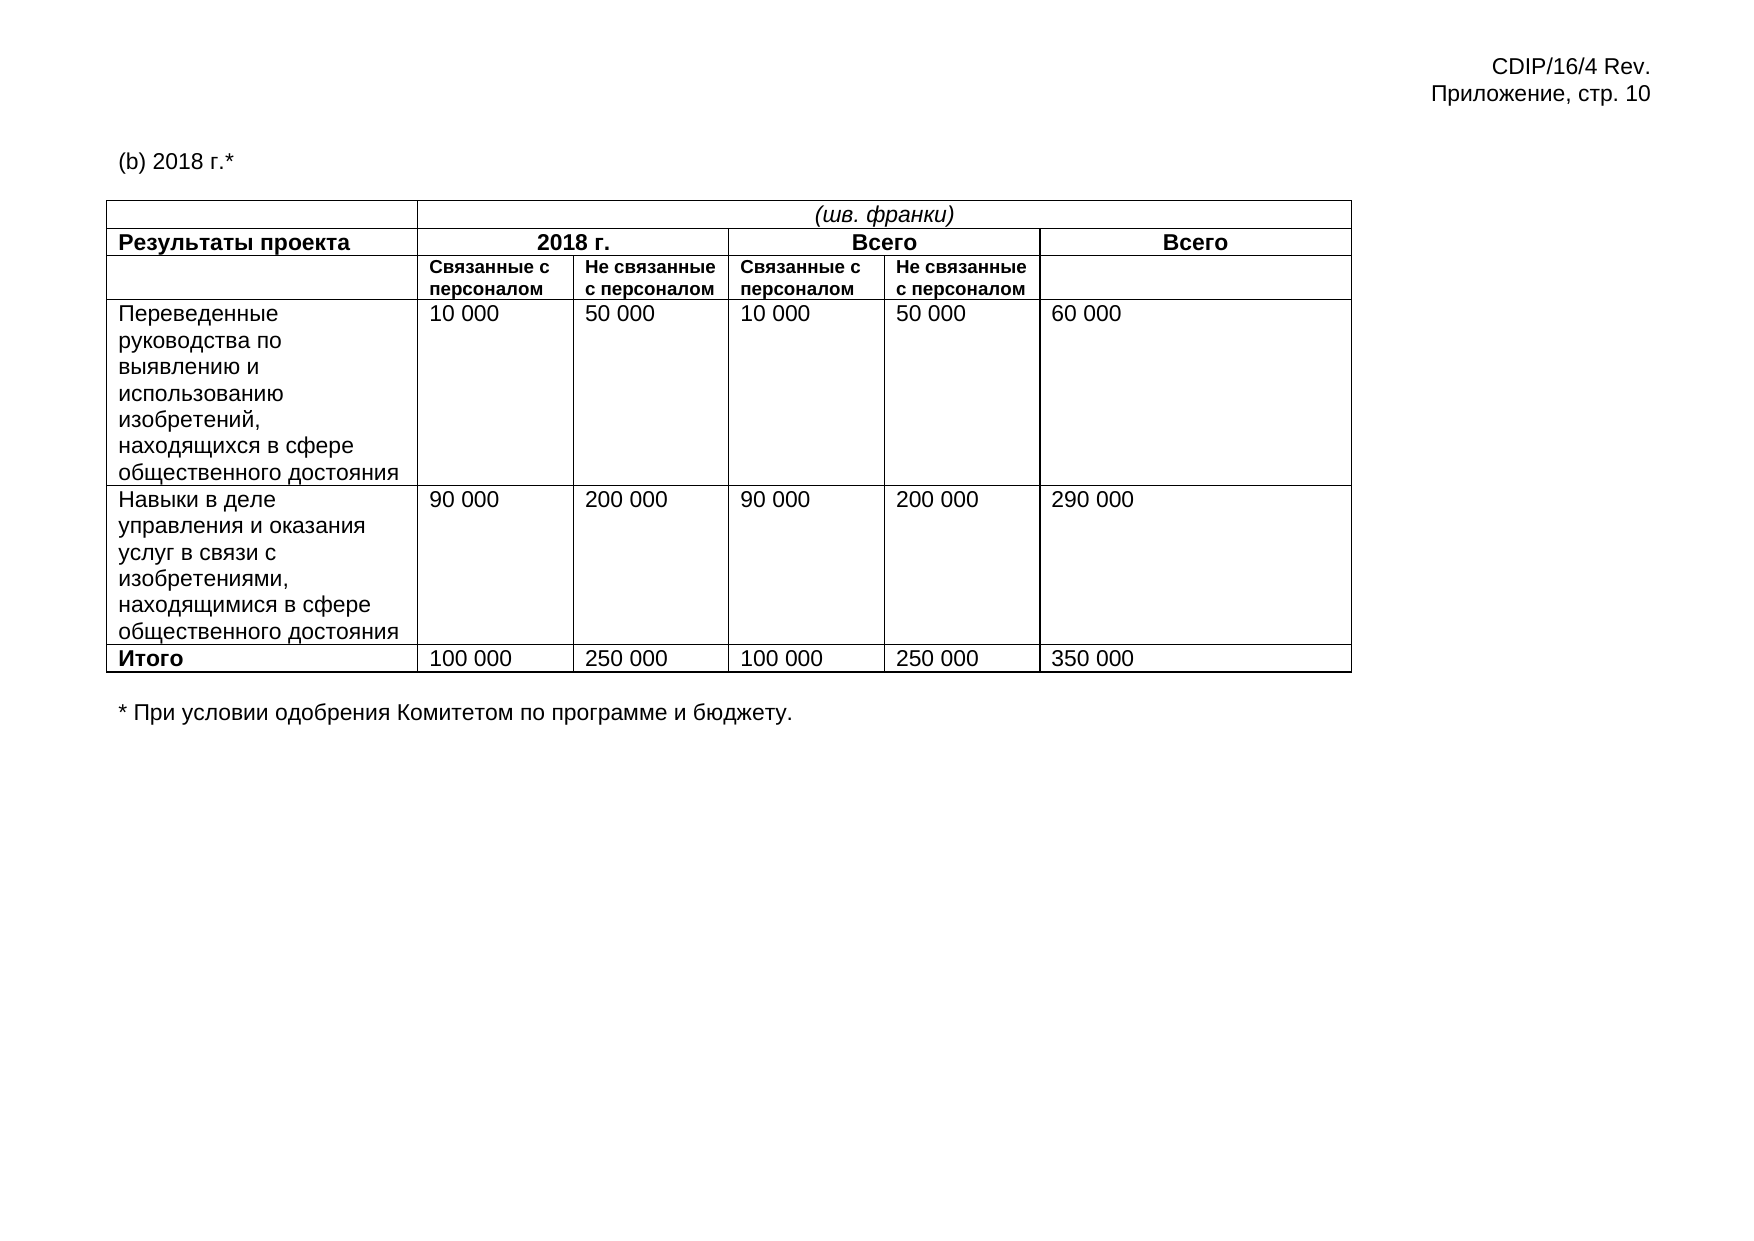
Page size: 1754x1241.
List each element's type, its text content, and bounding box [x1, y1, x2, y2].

table_cell Итого [107, 645, 417, 671]
table_header (шв. франки) [418, 201, 1351, 228]
table_cell Связанные с персоналом [729, 256, 884, 299]
table_cell 10 000 [418, 300, 573, 485]
table_cell 290 000 [1041, 486, 1351, 644]
table_cell 200 000 [574, 486, 728, 644]
table_cell 100 000 [418, 645, 573, 671]
table_cell 200 000 [885, 486, 1039, 644]
table_cell Результаты проекта [107, 229, 417, 255]
table_cell Переведенные руководства по выявлению и использованию изобретений, находящихся в сфере общественного достояния [107, 300, 417, 485]
table_cell Не связанные с персоналом [574, 256, 728, 299]
table_cell 50 000 [574, 300, 728, 485]
table_cell [107, 256, 417, 299]
table_header [107, 201, 417, 228]
table_cell 90 000 [729, 486, 884, 644]
table_cell Всего [1041, 229, 1351, 255]
table_cell 60 000 [1041, 300, 1351, 485]
table_cell 50 000 [885, 300, 1039, 485]
table_cell 10 000 [729, 300, 884, 485]
table_cell 100 000 [729, 645, 884, 671]
table_cell Навыки в деле управления и оказания услуг в связи с изобретениями, находящимися в сфере общественного достояния [107, 486, 417, 644]
text (b) 2018 г.* [118, 148, 1651, 174]
table_cell Не связанные с персоналом [885, 256, 1039, 299]
table_cell 350 000 [1041, 645, 1351, 671]
table_cell 2018 г. [418, 229, 728, 255]
table_cell 250 000 [574, 645, 728, 671]
text * При условии одобрения Комитетом по программе и бюджету. [118, 699, 1651, 725]
table_cell [1041, 256, 1351, 299]
table_cell Связанные с персоналом [418, 256, 573, 299]
table_cell 250 000 [885, 645, 1039, 671]
table_cell Всего [729, 229, 1039, 255]
table_cell 90 000 [418, 486, 573, 644]
